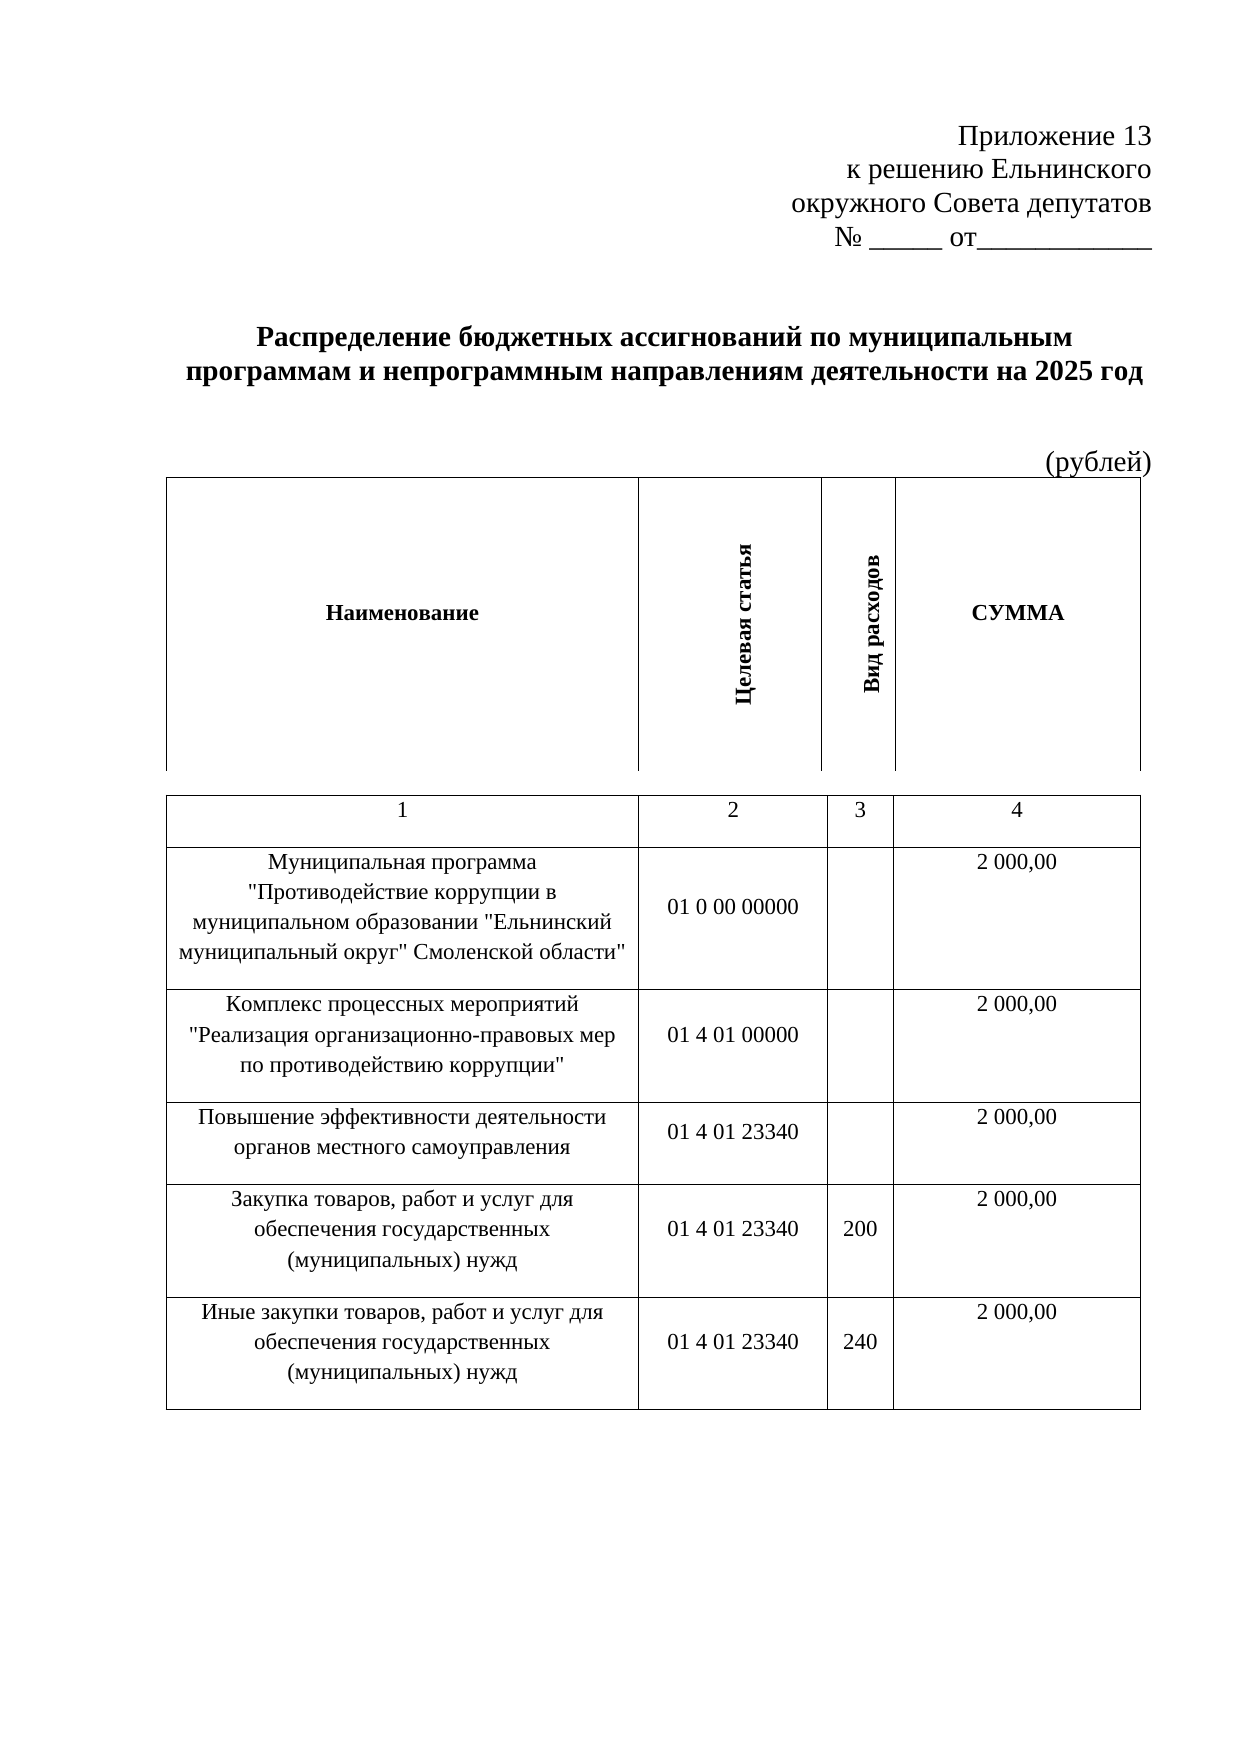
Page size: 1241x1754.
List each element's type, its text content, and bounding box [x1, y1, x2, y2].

text Приложение 13 [177, 118, 1152, 152]
table_cell 2 000,00 [894, 990, 1140, 1102]
table_cell 2 000,00 [894, 848, 1140, 989]
table_cell [828, 848, 893, 989]
table_header 3 [828, 796, 893, 847]
table_cell 2 000,00 [894, 1103, 1140, 1184]
table_cell Иные закупки товаров, работ и услуг для обеспечения государственных (муниципальных) нужд [167, 1298, 638, 1409]
table_cell 01 0 00 00000 [639, 848, 827, 989]
table_cell Повышение эффективности деятельности органов местного самоуправления [167, 1103, 638, 1184]
table_cell Комплекс процессных мероприятий "Реализация организационно-правовых мер по противодействию коррупции" [167, 990, 638, 1102]
table_header Вид расходов [822, 478, 895, 771]
table_cell 01 4 01 00000 [639, 990, 827, 1102]
table_cell 01 4 01 23340 [639, 1298, 827, 1409]
table_cell 200 [828, 1185, 893, 1297]
table_cell 2 000,00 [894, 1298, 1140, 1409]
text к решению Ельнинского [177, 152, 1152, 185]
table_header 4 [894, 796, 1140, 847]
table_cell 01 4 01 23340 [639, 1185, 827, 1297]
table_cell [828, 990, 893, 1102]
table_header СУММА [896, 478, 1140, 771]
table_cell 01 4 01 23340 [639, 1103, 827, 1184]
table_header Наименование [167, 478, 638, 771]
table_header Целевая статья [639, 478, 821, 771]
title Распределение бюджетных ассигнований по муниципальным программам и непрограммным направлениям деятельности на 2025 год [177, 319, 1152, 386]
text № _____ от____________ [177, 219, 1152, 252]
table_cell Закупка товаров, работ и услуг для обеспечения государственных (муниципальных) нужд [167, 1185, 638, 1297]
table_cell [828, 1103, 893, 1184]
text (рублей) [177, 444, 1152, 477]
table_header 1 [167, 796, 638, 847]
table_cell Муниципальная программа "Противодействие коррупции в муниципальном образовании "Ельнинский муниципальный округ" Смоленской области" [167, 848, 638, 989]
text окружного Совета депутатов [177, 185, 1152, 219]
table_cell 240 [828, 1298, 893, 1409]
table_cell 2 000,00 [894, 1185, 1140, 1297]
table_header 2 [639, 796, 827, 847]
